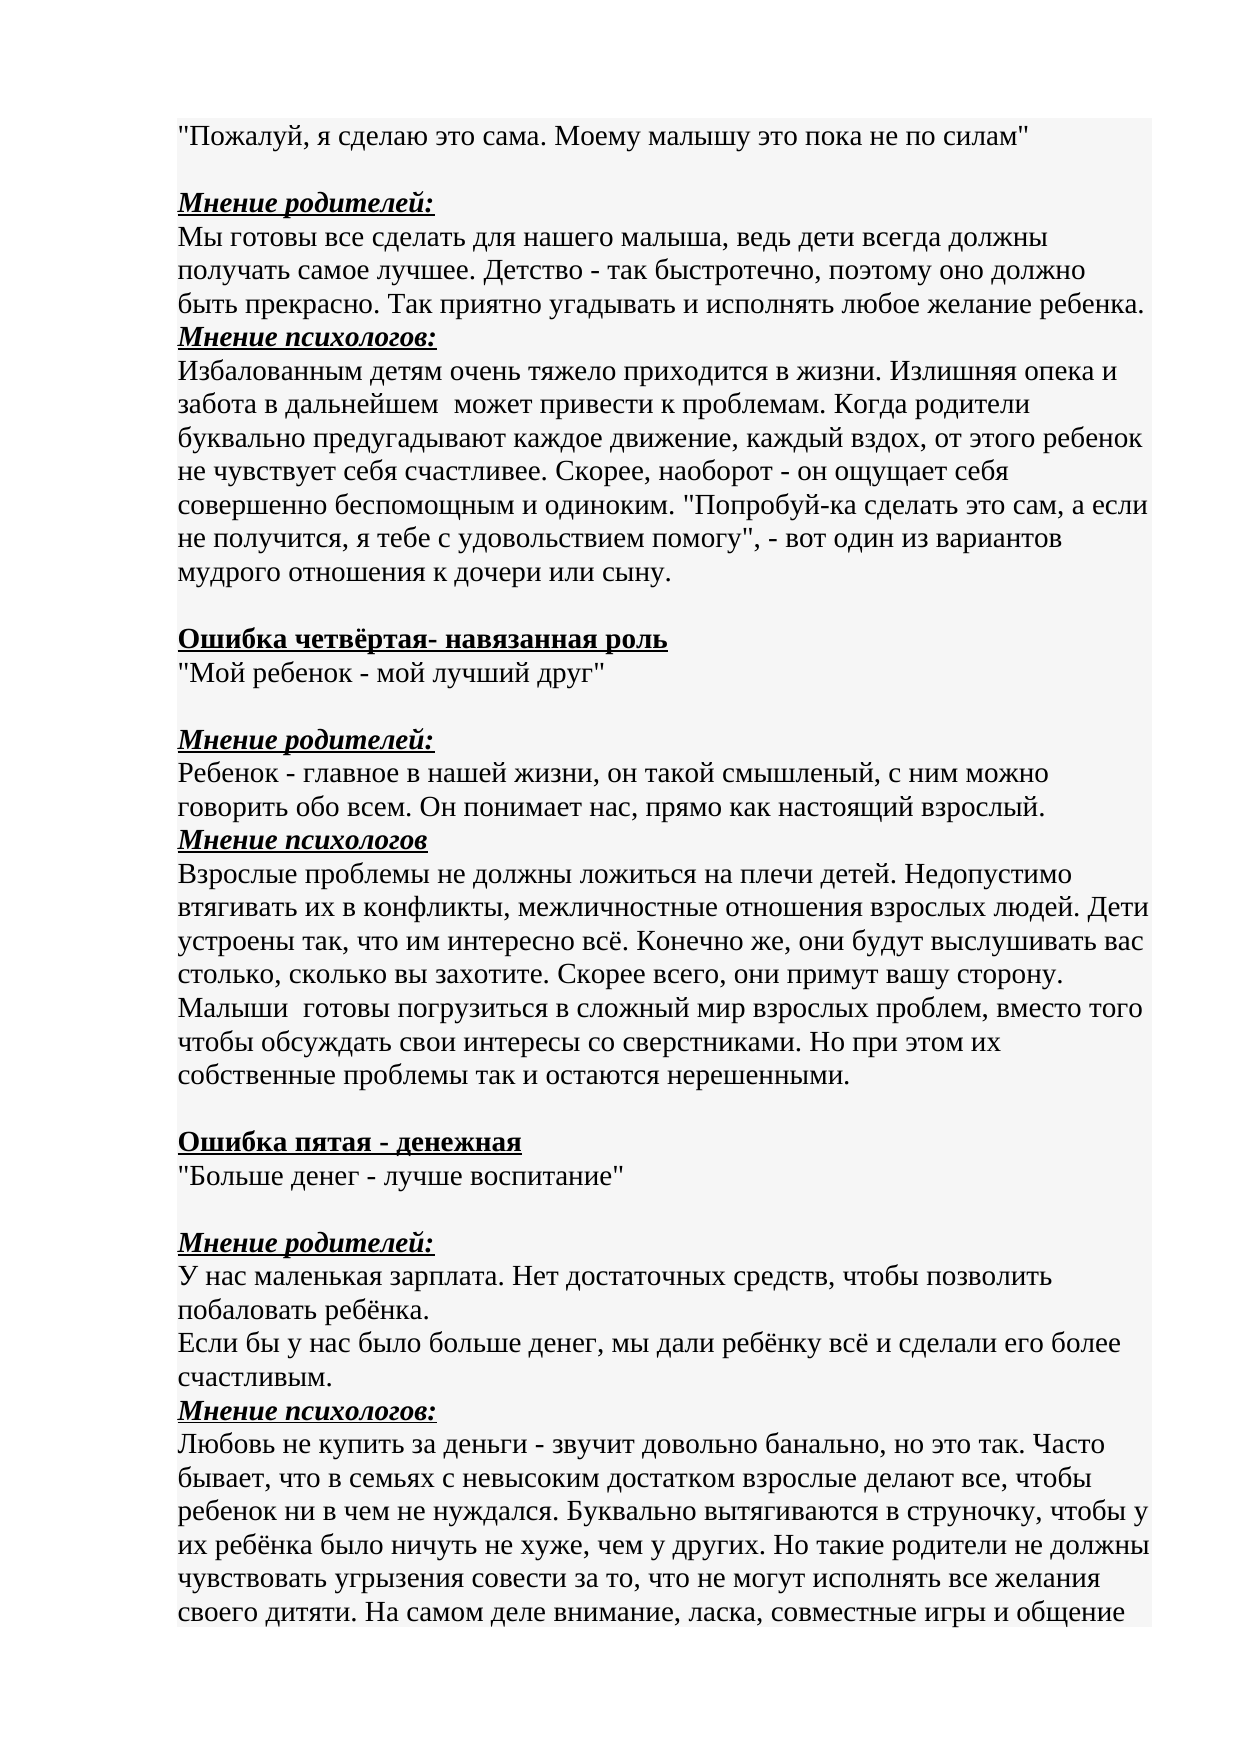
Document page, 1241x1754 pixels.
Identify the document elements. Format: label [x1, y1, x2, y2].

text [177, 118, 1152, 1627]
